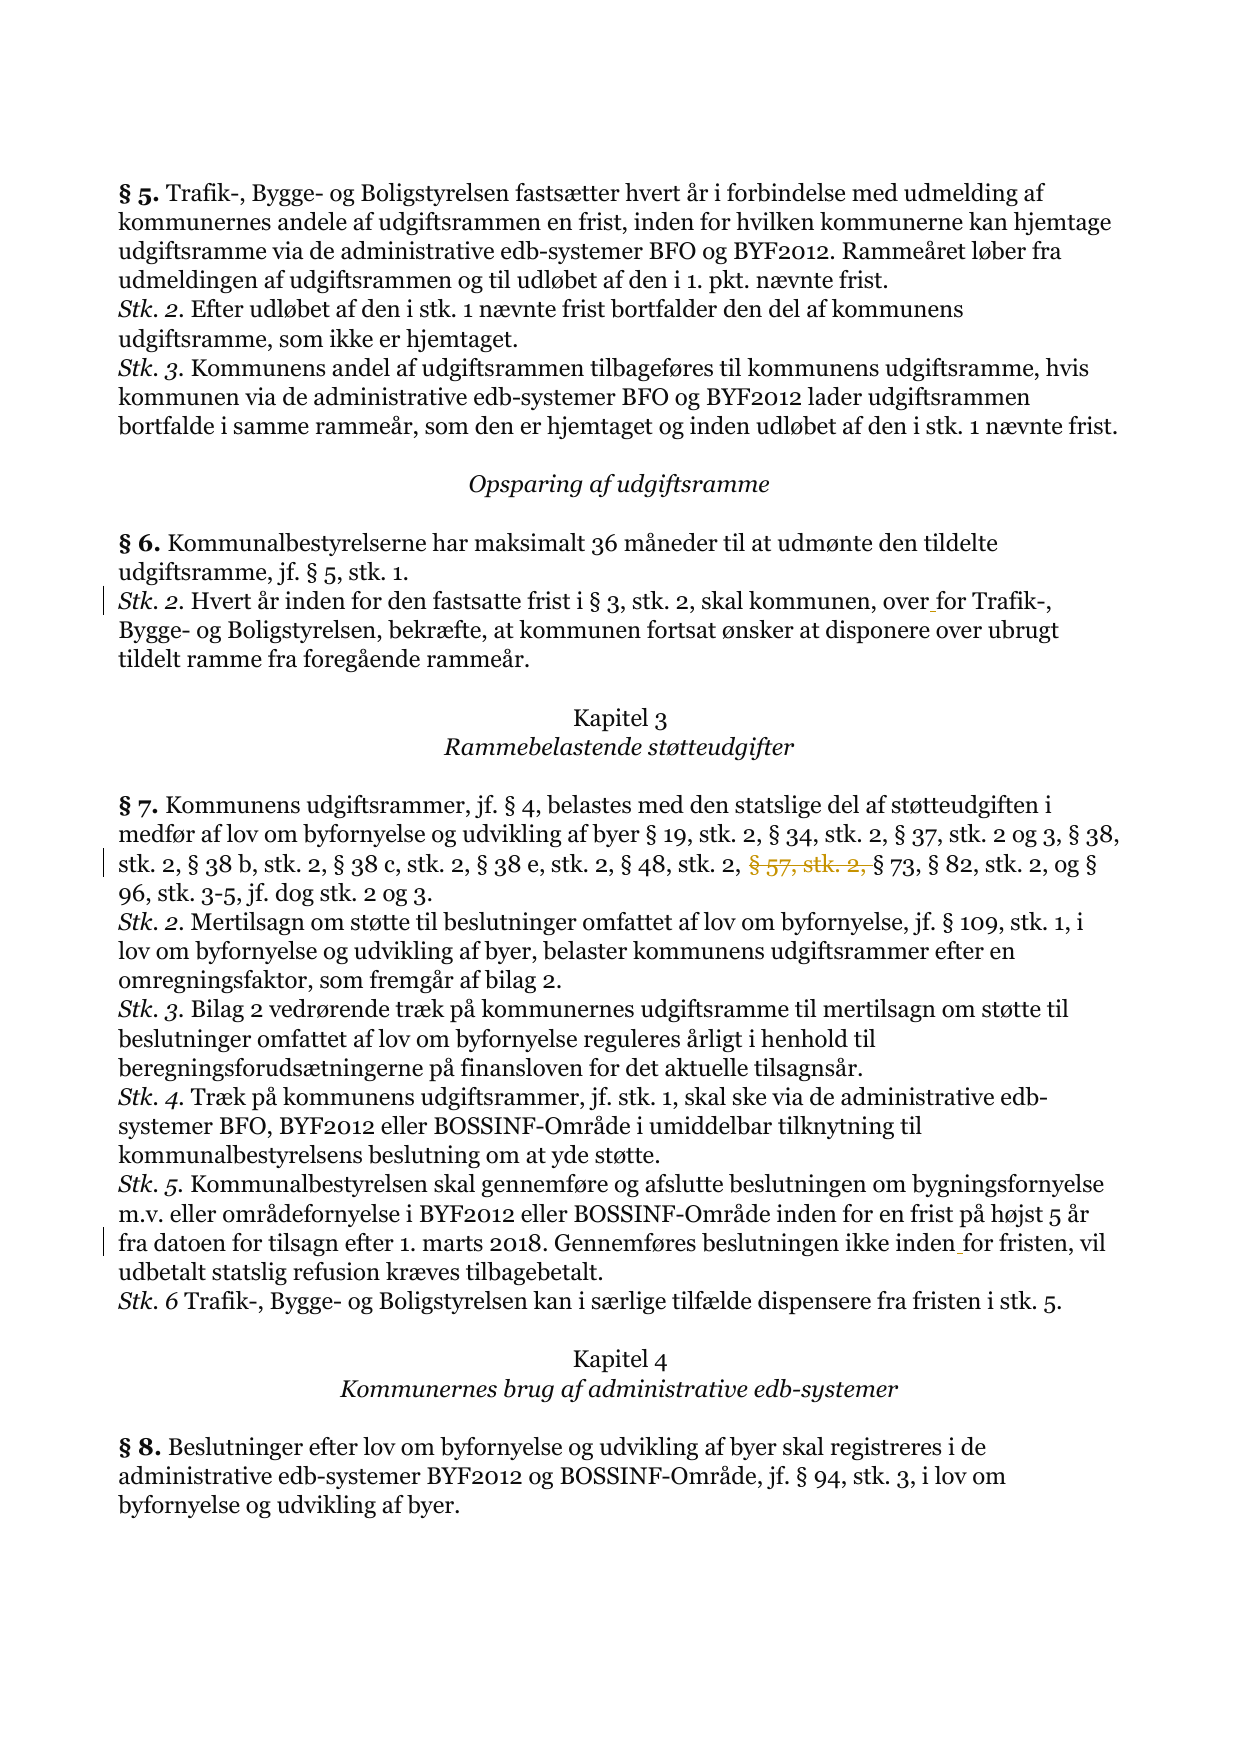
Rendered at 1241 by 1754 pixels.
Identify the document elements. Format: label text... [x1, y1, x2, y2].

text Stk. 5. Kommunalbestyrelsen skal gennemføre og afslutte beslutningen om bygningsfornyelse m.v. eller områdefornyelse i BYF2012 eller BOSSINF-Område inden for en frist på højst 5 år fra datoen for tilsagn efter 1. marts 2018. Gennemføres beslutningen ikke indenfor fristen, vil udbetalt statslig refusion kræves tilbagebetalt. [118, 1169, 1122, 1286]
text Stk. 3. Bilag 2 vedrørende træk på kommunernes udgiftsramme til mertilsagn om støtte til beslutninger omfattet af lov om byfornyelse reguleres årligt i henhold til beregningsforudsætningerne på finansloven for det aktuelle tilsagnsår. [118, 994, 1122, 1081]
text § 6. Kommunalbestyrelserne har maksimalt 36 måneder til at udmønte den tildelte udgiftsramme, jf. § 5, stk. 1. [118, 527, 1122, 586]
text § 7. Kommunens udgiftsrammer, jf. § 4, belastes med den statslige del af støtteudgiften i medfør af lov om byfornyelse og udvikling af byer § 19, stk. 2, § 34, stk. 2, § 37, stk. 2 og 3, § 38, stk. 2, § 38 b, stk. 2, § 38 c, stk. 2, § 38 e, stk. 2, § 48, stk. 2, § 73, § 82, stk. 2, og § 96, stk. 3-5, jf. dog stk. 2 og 3. [118, 790, 1122, 906]
text Rammebelastende støtteudgifter [118, 731, 1122, 761]
text Stk. 2. Mertilsagn om støtte til beslutninger omfattet af lov om byfornyelse, jf. § 109, stk. 1, i lov om byfornyelse og udvikling af byer, belaster kommunens udgiftsrammer efter en omregningsfaktor, som fremgår af bilag 2. [118, 906, 1122, 994]
text Kommunernes brug af administrative edb-systemer [118, 1373, 1122, 1402]
text Stk. 2. Hvert år inden for den fastsatte frist i § 3, stk. 2, skal kommunen, overfor Trafik-, Bygge- og Boligstyrelsen, bekræfte, at kommunen fortsat ønsker at disponere over ubrugt tildelt ramme fra foregående rammeår. [118, 586, 1122, 673]
text Stk. 4. Træk på kommunens udgiftsrammer, jf. stk. 1, skal ske via de administrative edb-systemer BFO, BYF2012 eller BOSSINF-Område i umiddelbar tilknytning til kommunalbestyrelsens beslutning om at yde støtte. [118, 1081, 1122, 1169]
text Stk. 3. Kommunens andel af udgiftsrammen tilbageføres til kommunens udgiftsramme, hvis kommunen via de administrative edb-systemer BFO og BYF2012 lader udgiftsrammen bortfalde i samme rammeår, som den er hjemtaget og inden udløbet af den i stk. 1 nævnte frist. [118, 352, 1122, 440]
text Stk. 6 Trafik-, Bygge- og Boligstyrelsen kan i særlige tilfælde dispensere fra fristen i stk. 5. [118, 1286, 1122, 1315]
text § 8. Beslutninger efter lov om byfornyelse og udvikling af byer skal registreres i de administrative edb-systemer BYF2012 og BOSSINF-Område, jf. § 94, stk. 3, i lov om byfornyelse og udvikling af byer. [118, 1431, 1122, 1519]
text Stk. 2. Efter udløbet af den i stk. 1 nævnte frist bortfalder den del af kommunens udgiftsramme, som ikke er hjemtaget. [118, 294, 1122, 352]
text Opsparing af udgiftsramme [118, 469, 1122, 498]
text Kapitel 3 [118, 702, 1122, 731]
text § 5. Trafik-, Bygge- og Boligstyrelsen fastsætter hvert år i forbindelse med udmelding af kommunernes andele af udgiftsrammen en frist, inden for hvilken kommunerne kan hjemtage udgiftsramme via de administrative edb-systemer BFO og BYF2012. Rammeåret løber fra udmeldingen af udgiftsrammen og til udløbet af den i 1. pkt. nævnte frist. [118, 177, 1122, 294]
text Kapitel 4 [118, 1344, 1122, 1373]
